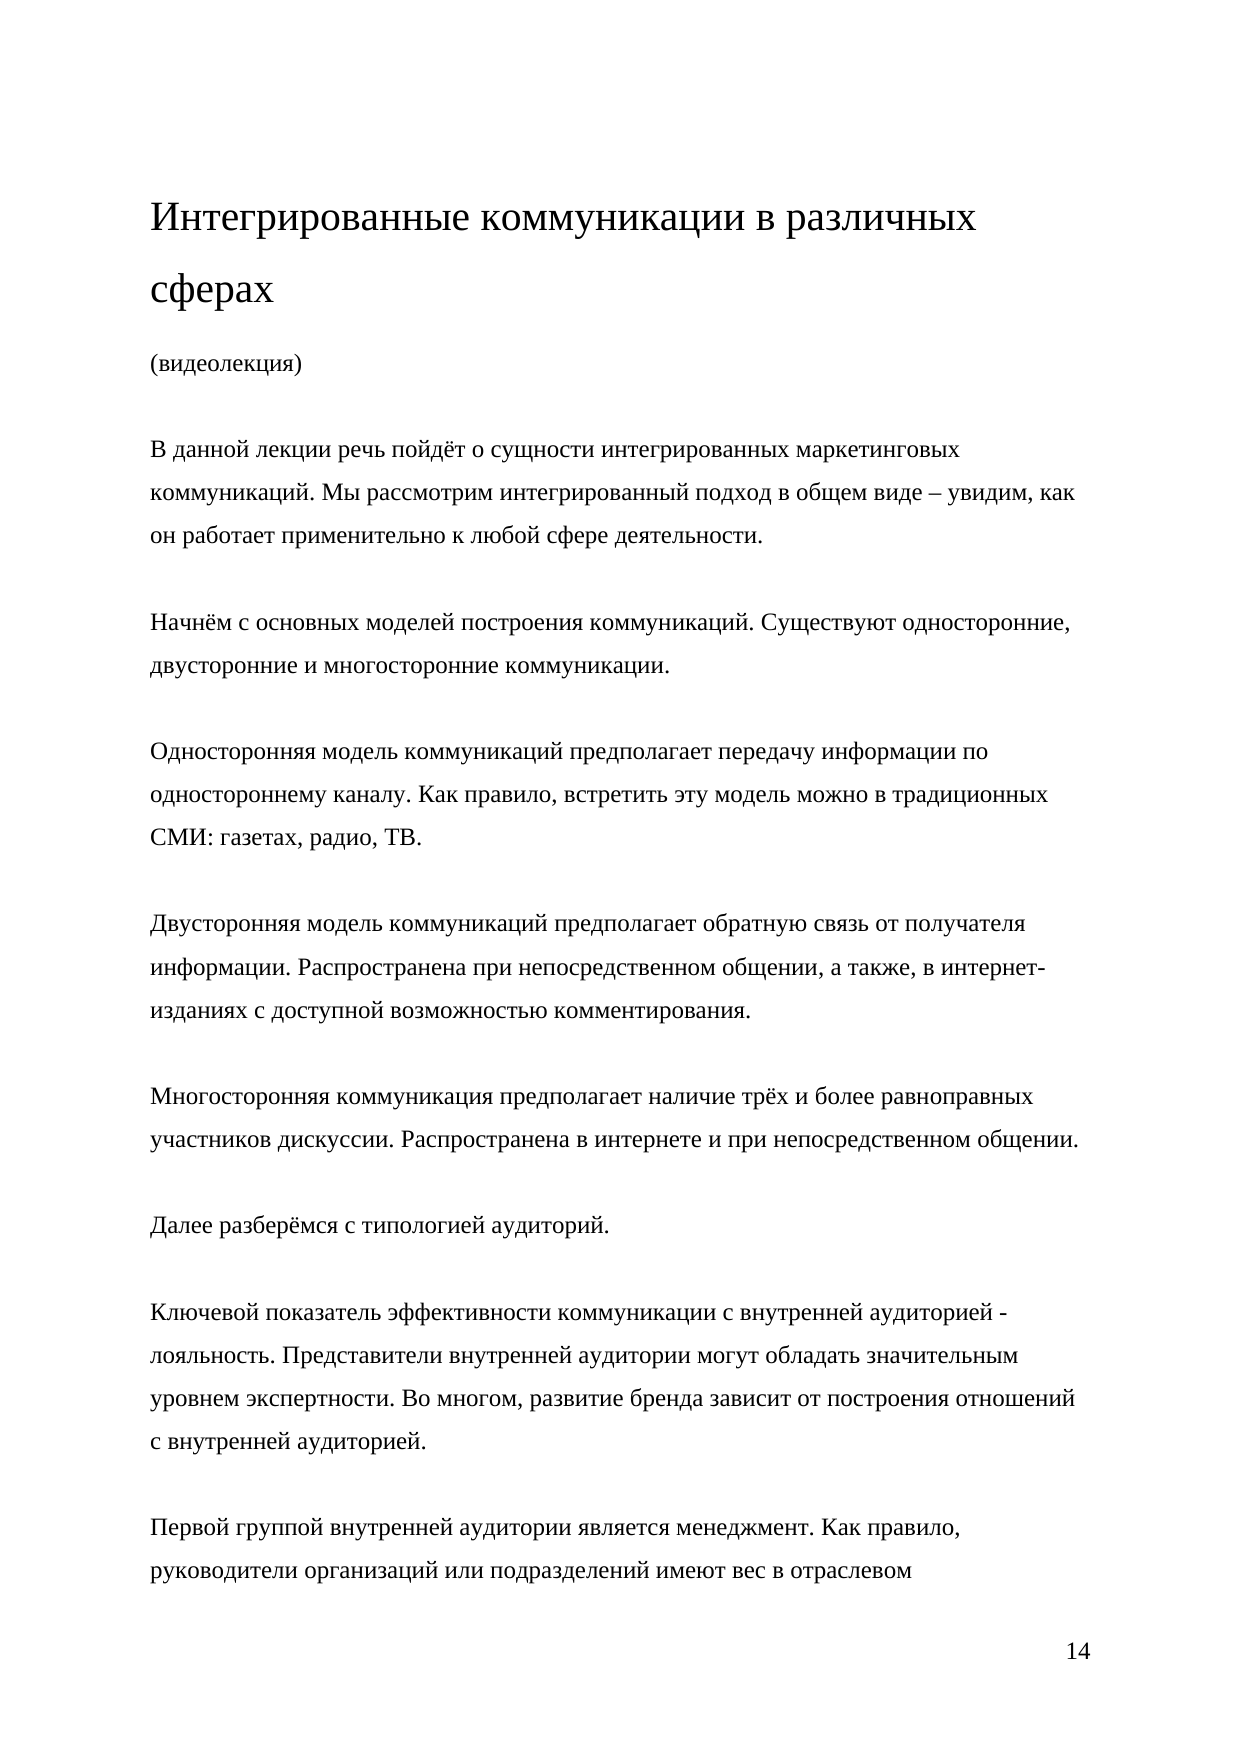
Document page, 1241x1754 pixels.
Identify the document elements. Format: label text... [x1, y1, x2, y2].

subtitle Интегрированные коммуникации в различных сферах [150, 192, 1090, 311]
text (видеолекция) [150, 348, 1090, 377]
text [150, 1512, 1090, 1584]
text Односторонняя модель коммуникаций предполагает передачу информации по одностороннему каналу. Как правило, встретить эту модель можно в традиционных СМИ: газетах, радио, ТВ. [150, 736, 1090, 851]
text В данной лекции речь пойдёт о сущности интегрированных маркетинговых коммуникаций. Мы рассмотрим интегрированный подход в общем виде – увидим, как он работает применительно к любой сфере деятельности. [150, 434, 1090, 549]
text Ключевой показатель эффективности коммуникации с внутренней аудиторией - лояльность. Представители внутренней аудитории могут обладать значительным уровнем экспертности. Во многом, развитие бренда зависит от построения отношений с внутренней аудиторией. [150, 1297, 1090, 1455]
text Многосторонняя коммуникация предполагает наличие трёх и более равноправных участников дискуссии. Распространена в интернете и при непосредственном общении. [150, 1081, 1090, 1153]
text Двусторонняя модель коммуникаций предполагает обратную связь от получателя информации. Распространена при непосредственном общении, а также, в интернет-изданиях с доступной возможностью комментирования. [150, 908, 1090, 1023]
text Далее разберёмся с типологией аудиторий. [150, 1210, 1090, 1239]
text Начнём с основных моделей построения коммуникаций. Существуют односторонние, двусторонние и многосторонние коммуникации. [150, 607, 1090, 678]
